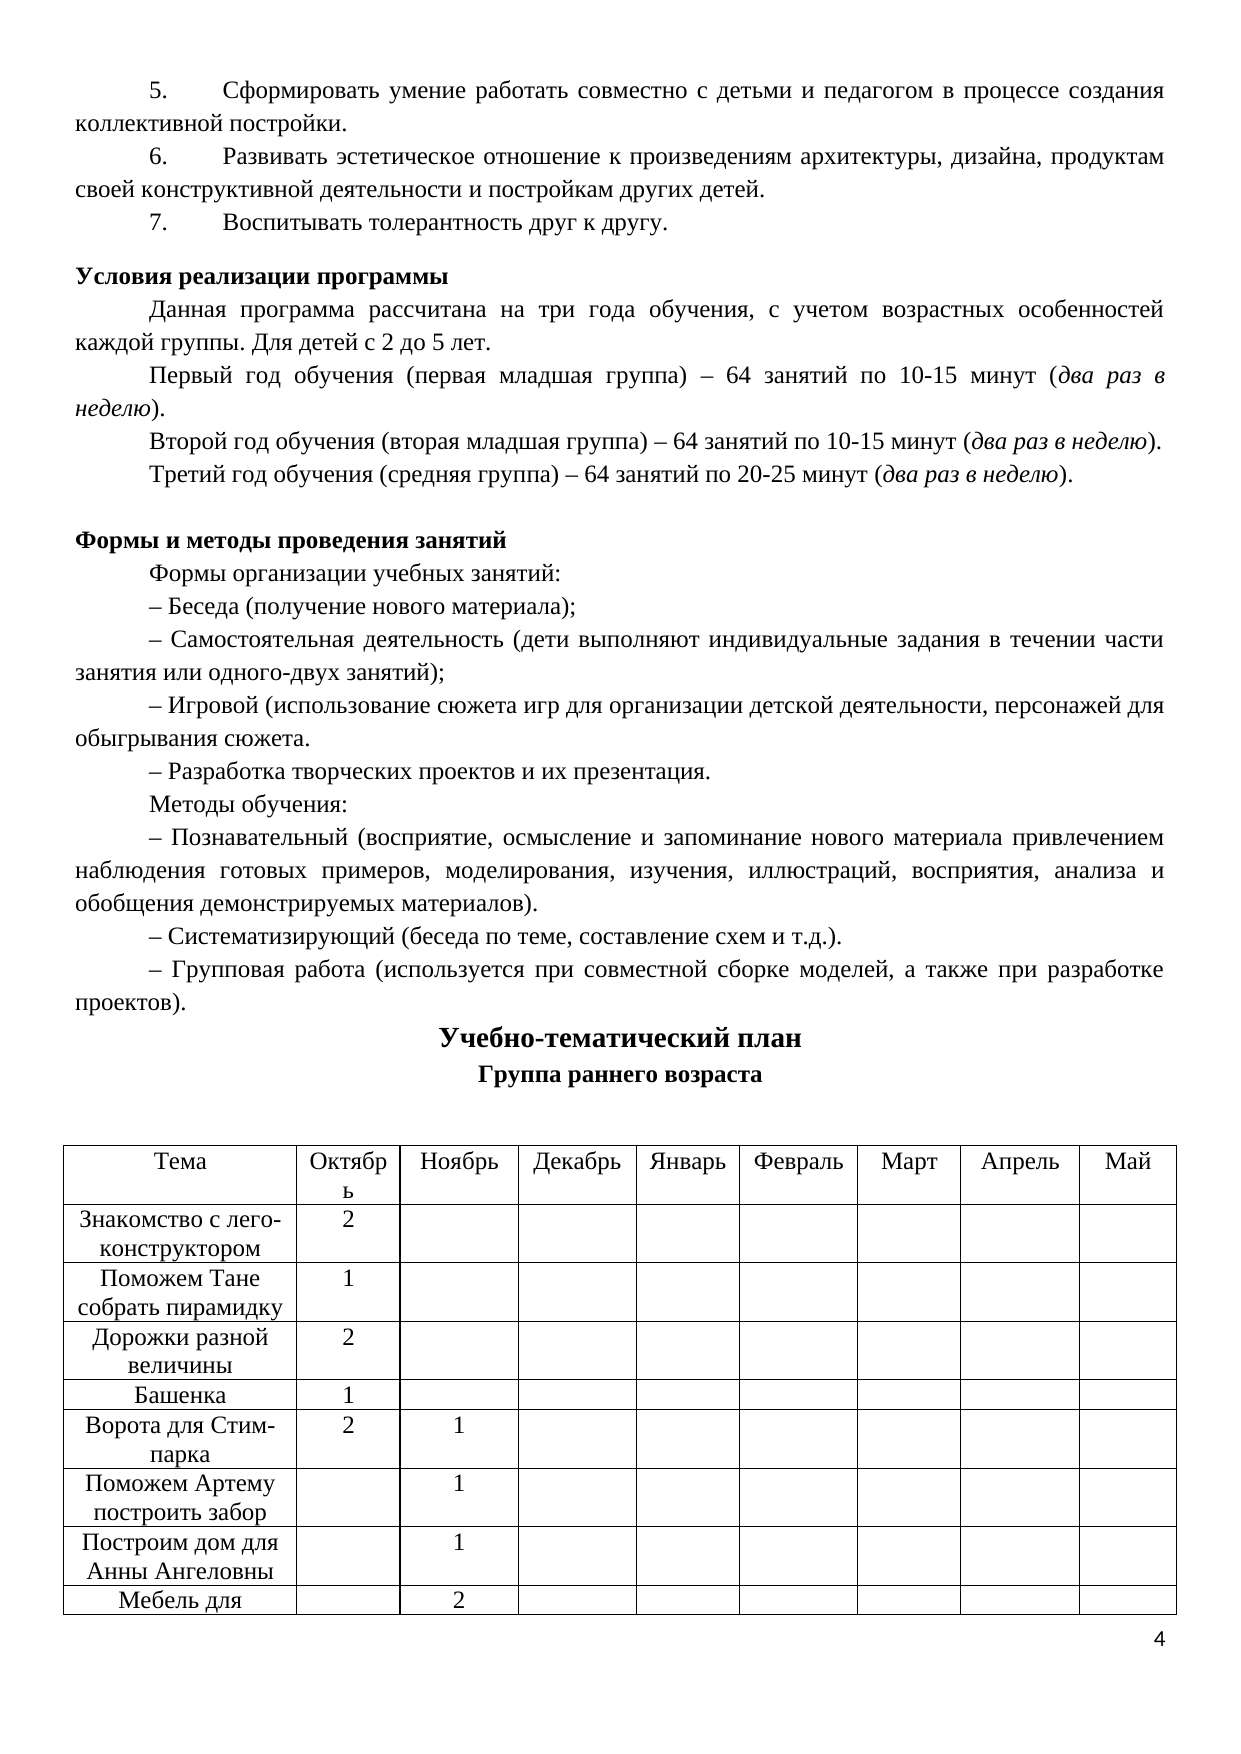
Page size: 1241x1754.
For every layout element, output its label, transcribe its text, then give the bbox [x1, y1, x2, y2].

table_cell [961, 1322, 1079, 1379]
table_cell [519, 1469, 636, 1526]
table_cell 2 [297, 1322, 399, 1379]
table_cell [297, 1586, 399, 1614]
list Сформировать умение работать совместно с детьми и педагогом в процессе создания коллективной постройки. [75, 75, 1165, 137]
table_cell [401, 1380, 518, 1409]
table_cell [858, 1527, 960, 1584]
table_cell [740, 1586, 857, 1614]
table_cell [961, 1410, 1079, 1467]
table_cell [401, 1263, 518, 1321]
table_cell Знакомство с лего- конструктором [64, 1205, 296, 1262]
table_cell [961, 1380, 1079, 1409]
table_cell Мебель для комнаты [64, 1586, 296, 1614]
table_cell [1080, 1263, 1176, 1321]
table_cell [1080, 1586, 1176, 1614]
table_cell [1080, 1527, 1176, 1584]
table_cell [637, 1263, 739, 1321]
table_cell [519, 1322, 636, 1379]
table_cell [519, 1263, 636, 1321]
table_cell [637, 1205, 739, 1262]
table_cell [297, 1527, 399, 1584]
table_cell 2 [297, 1205, 399, 1262]
text Методы обучения: [75, 789, 1165, 818]
table_header Тема [64, 1146, 296, 1203]
table_cell [961, 1586, 1079, 1614]
table_cell 2 [297, 1410, 399, 1467]
table_cell [1080, 1410, 1176, 1467]
text – Разработка творческих проектов и их презентация. [75, 756, 1165, 785]
text – Познавательный (восприятие, осмысление и запоминание нового материала привлечением наблюдения готовых примеров, моделирования, изучения, иллюстраций, восприятия, анализа и обобщения демонстрируемых материалов). [75, 822, 1165, 917]
table_cell [858, 1205, 960, 1262]
table_cell [858, 1380, 960, 1409]
table_cell [858, 1586, 960, 1614]
text – Самостоятельная деятельность (дети выполняют индивидуальные задания в течении части занятия или одного-двух занятий); [75, 624, 1165, 686]
table_cell [519, 1586, 636, 1614]
subtitle Формы и методы проведения занятий [75, 525, 1165, 554]
table_cell [637, 1380, 739, 1409]
table_cell [401, 1205, 518, 1262]
table_cell [740, 1380, 857, 1409]
table_cell Поможем Тане собрать пирамидку [64, 1263, 296, 1321]
table_cell [401, 1322, 518, 1379]
table_cell [297, 1469, 399, 1526]
table_cell Дорожки разной величины [64, 1322, 296, 1379]
table_cell [740, 1263, 857, 1321]
table_cell [740, 1469, 857, 1526]
text Формы организации учебных занятий: [75, 558, 1165, 587]
table_cell [637, 1527, 739, 1584]
subtitle Группа раннего возраста [75, 1059, 1165, 1088]
table_cell [637, 1322, 739, 1379]
table_cell [740, 1410, 857, 1467]
text – Групповая работа (используется при совместной сборке моделей, а также при разработке проектов). [75, 954, 1165, 1016]
table_cell [1080, 1205, 1176, 1262]
table_cell [961, 1263, 1079, 1321]
table_cell [858, 1410, 960, 1467]
table_cell [637, 1410, 739, 1467]
table_cell [637, 1586, 739, 1614]
table_cell 1 [401, 1410, 518, 1467]
subtitle Условия реализации программы [75, 261, 1165, 290]
table_cell [1080, 1469, 1176, 1526]
text Третий год обучения (средняя группа) – 64 занятий по 20-25 минут (два раз в неделю). [75, 459, 1165, 488]
text – Систематизирующий (беседа по теме, составление схем и т.д.). [75, 921, 1165, 950]
table_cell [519, 1527, 636, 1584]
table_cell [961, 1205, 1079, 1262]
table_cell [1080, 1322, 1176, 1379]
table_cell [740, 1205, 857, 1262]
table_header Март [858, 1146, 960, 1203]
table_header Ноябрь [401, 1146, 518, 1203]
table_header Февраль [740, 1146, 857, 1203]
text – Беседа (получение нового материала); [75, 591, 1165, 620]
subtitle Учебно-тематический план [75, 1020, 1165, 1054]
table_cell Башенка [64, 1380, 296, 1409]
list Воспитывать толерантность друг к другу. [75, 207, 1165, 236]
table_cell [519, 1205, 636, 1262]
table_cell 1 [297, 1380, 399, 1409]
text Второй год обучения (вторая младшая группа) – 64 занятий по 10-15 минут (два раз в неделю). [75, 426, 1165, 455]
table_cell 1 [401, 1527, 518, 1584]
table_cell Построим дом для Анны Ангеловны [64, 1527, 296, 1584]
table_cell 1 [297, 1263, 399, 1321]
table_header Январь [637, 1146, 739, 1203]
table_cell Ворота для Стим-парка [64, 1410, 296, 1467]
table_cell [961, 1527, 1079, 1584]
table_cell [961, 1469, 1079, 1526]
table_cell [1080, 1380, 1176, 1409]
table_header Май [1080, 1146, 1176, 1203]
table_cell [740, 1527, 857, 1584]
table_cell [637, 1469, 739, 1526]
text – Игровой (использование сюжета игр для организации детской деятельности, персонажей для обыгрывания сюжета. [75, 690, 1165, 752]
table_cell 1 [401, 1469, 518, 1526]
table_header Декабрь [519, 1146, 636, 1203]
list Развивать эстетическое отношение к произведениям архитектуры, дизайна, продуктам своей конструктивной деятельности и постройкам других детей. [75, 141, 1165, 203]
table_cell 2 [401, 1586, 518, 1614]
table_cell [858, 1469, 960, 1526]
table_cell [858, 1322, 960, 1379]
table_header Апрель [961, 1146, 1079, 1203]
table_cell [858, 1263, 960, 1321]
table_cell [519, 1410, 636, 1467]
table_cell [519, 1380, 636, 1409]
table_header Октябрь [297, 1146, 399, 1203]
text Первый год обучения (первая младшая группа) – 64 занятий по 10-15 минут (два раз в неделю). [75, 360, 1165, 422]
table_cell [740, 1322, 857, 1379]
text Данная программа рассчитана на три года обучения, с учетом возрастных особенностей каждой группы. Для детей с 2 до 5 лет. [75, 294, 1165, 356]
table_cell Поможем Артему построить забор [64, 1469, 296, 1526]
